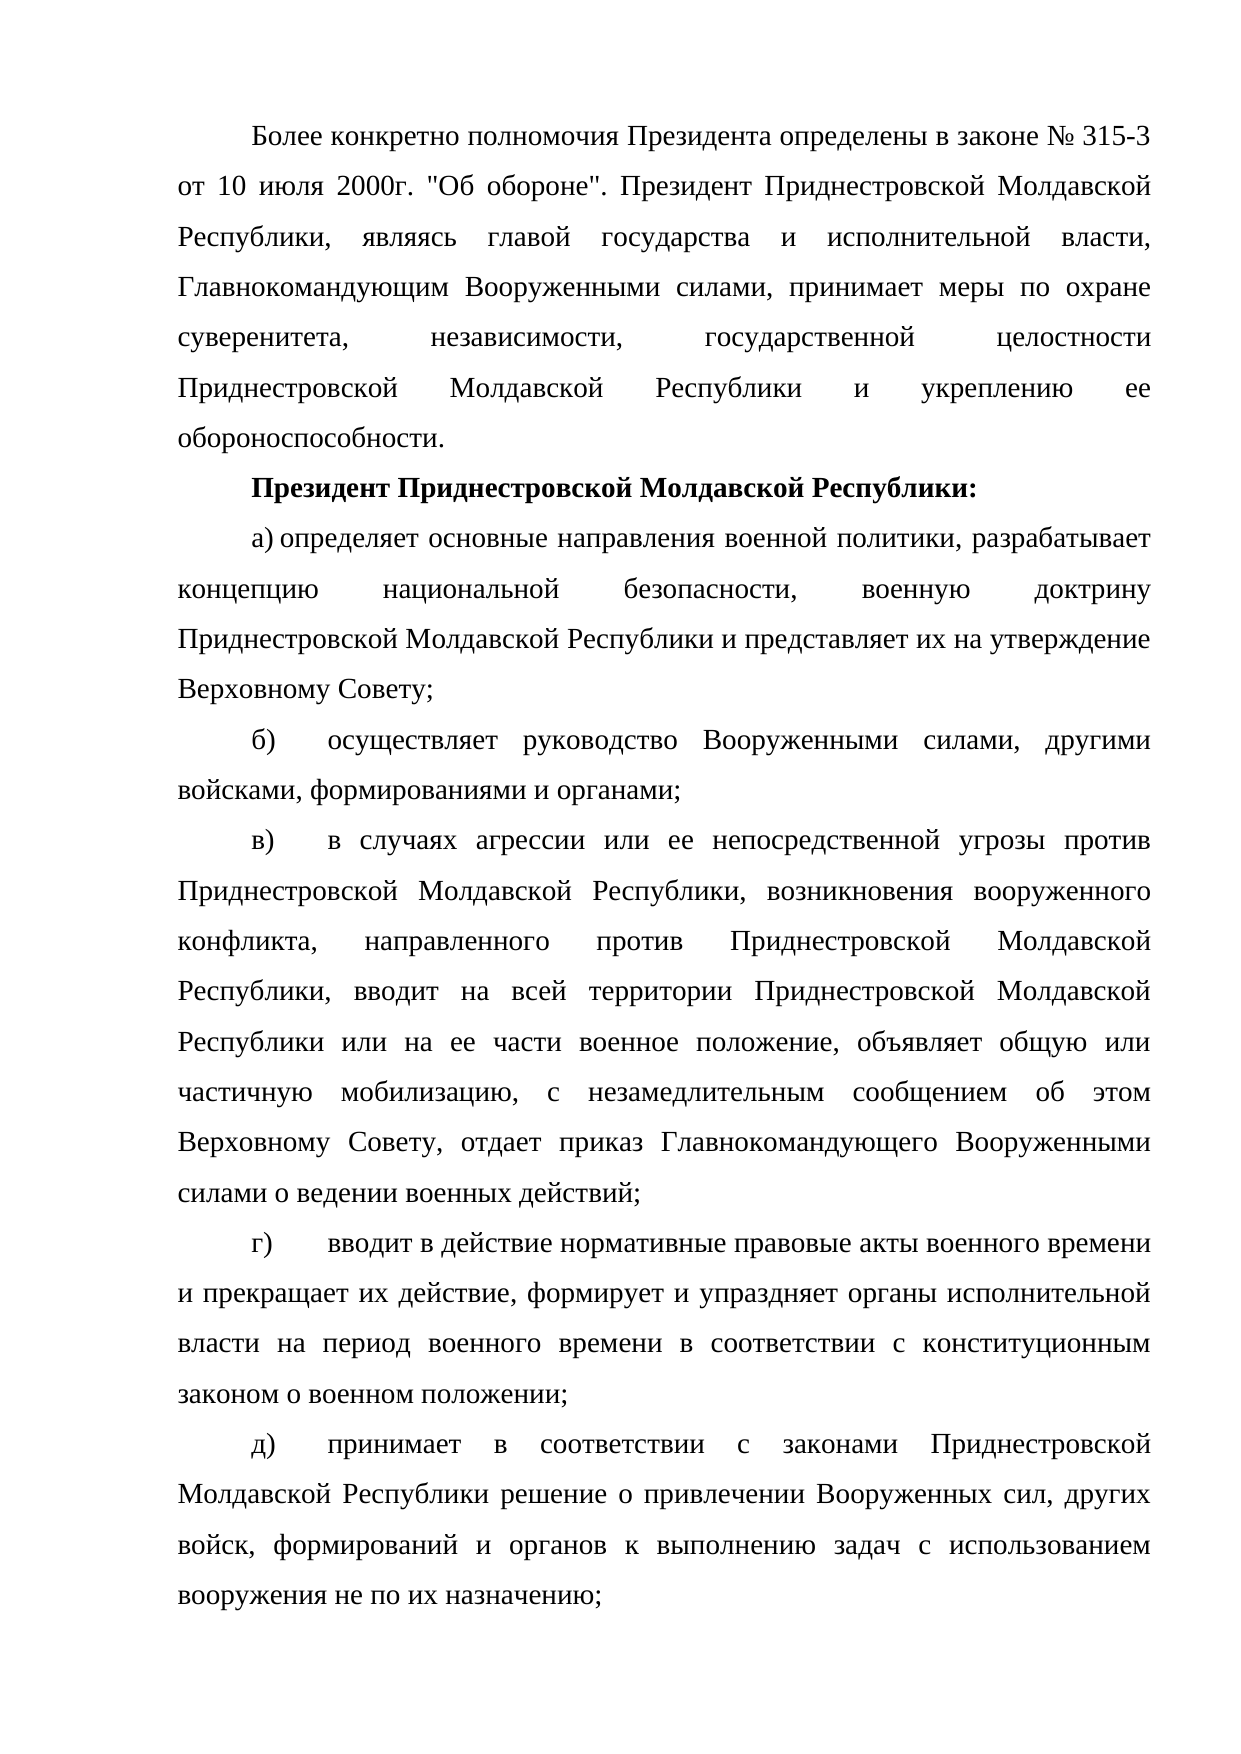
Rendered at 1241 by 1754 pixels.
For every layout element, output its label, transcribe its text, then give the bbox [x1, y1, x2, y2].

text Более конкретно полномочия Президента определены в законе № 315-3 от 10 июля 2000г. "Об обороне". Президент Приднестровской Молдавской Республики, являясь главой государства и исполнительной власти, Главнокомандующим Вооруженными силами, принимает меры по охране суверенитета, независимости, государственной целостности Приднестровской Молдавской Республики и укреплению ее обороноспособности. [177, 118, 1152, 453]
text б) осуществляет руководство Вооруженными силами, другими войсками, формированиями и органами; [177, 722, 1152, 806]
text а) определяет основные направления военной политики, разрабатывает концепцию национальной безопасности, военную доктрину Приднестровской Молдавской Республики и представляет их на утверждение Верховному Совету; [177, 521, 1152, 705]
text в) в случаях агрессии или ее непосредственной угрозы против Приднестровской Молдавской Республики, возникновения вооруженного конфликта, направленного против Приднестровской Молдавской Республики, вводит на всей территории Приднестровской Молдавской Республики или на ее части военное положение, объявляет общую или частичную мобилизацию, с незамедлительным сообщением об этом Верховному Совету, отдает приказ Главнокомандующего Вооруженными силами о ведении военных действий; [177, 822, 1152, 1208]
text Президент Приднестровской Молдавской Республики: [177, 470, 1152, 504]
text г) вводит в действие нормативные правовые акты военного времени и прекращает их действие, формирует и упраздняет органы исполнительной власти на период военного времени в соответствии с конституционным законом о военном положении; [177, 1225, 1152, 1409]
text д) принимает в соответствии с законами Приднестровской Молдавской Республики решение о привлечении Вооруженных сил, других войск, формирований и органов к выполнению задач с использованием вооружения не по их назначению; [177, 1426, 1152, 1611]
